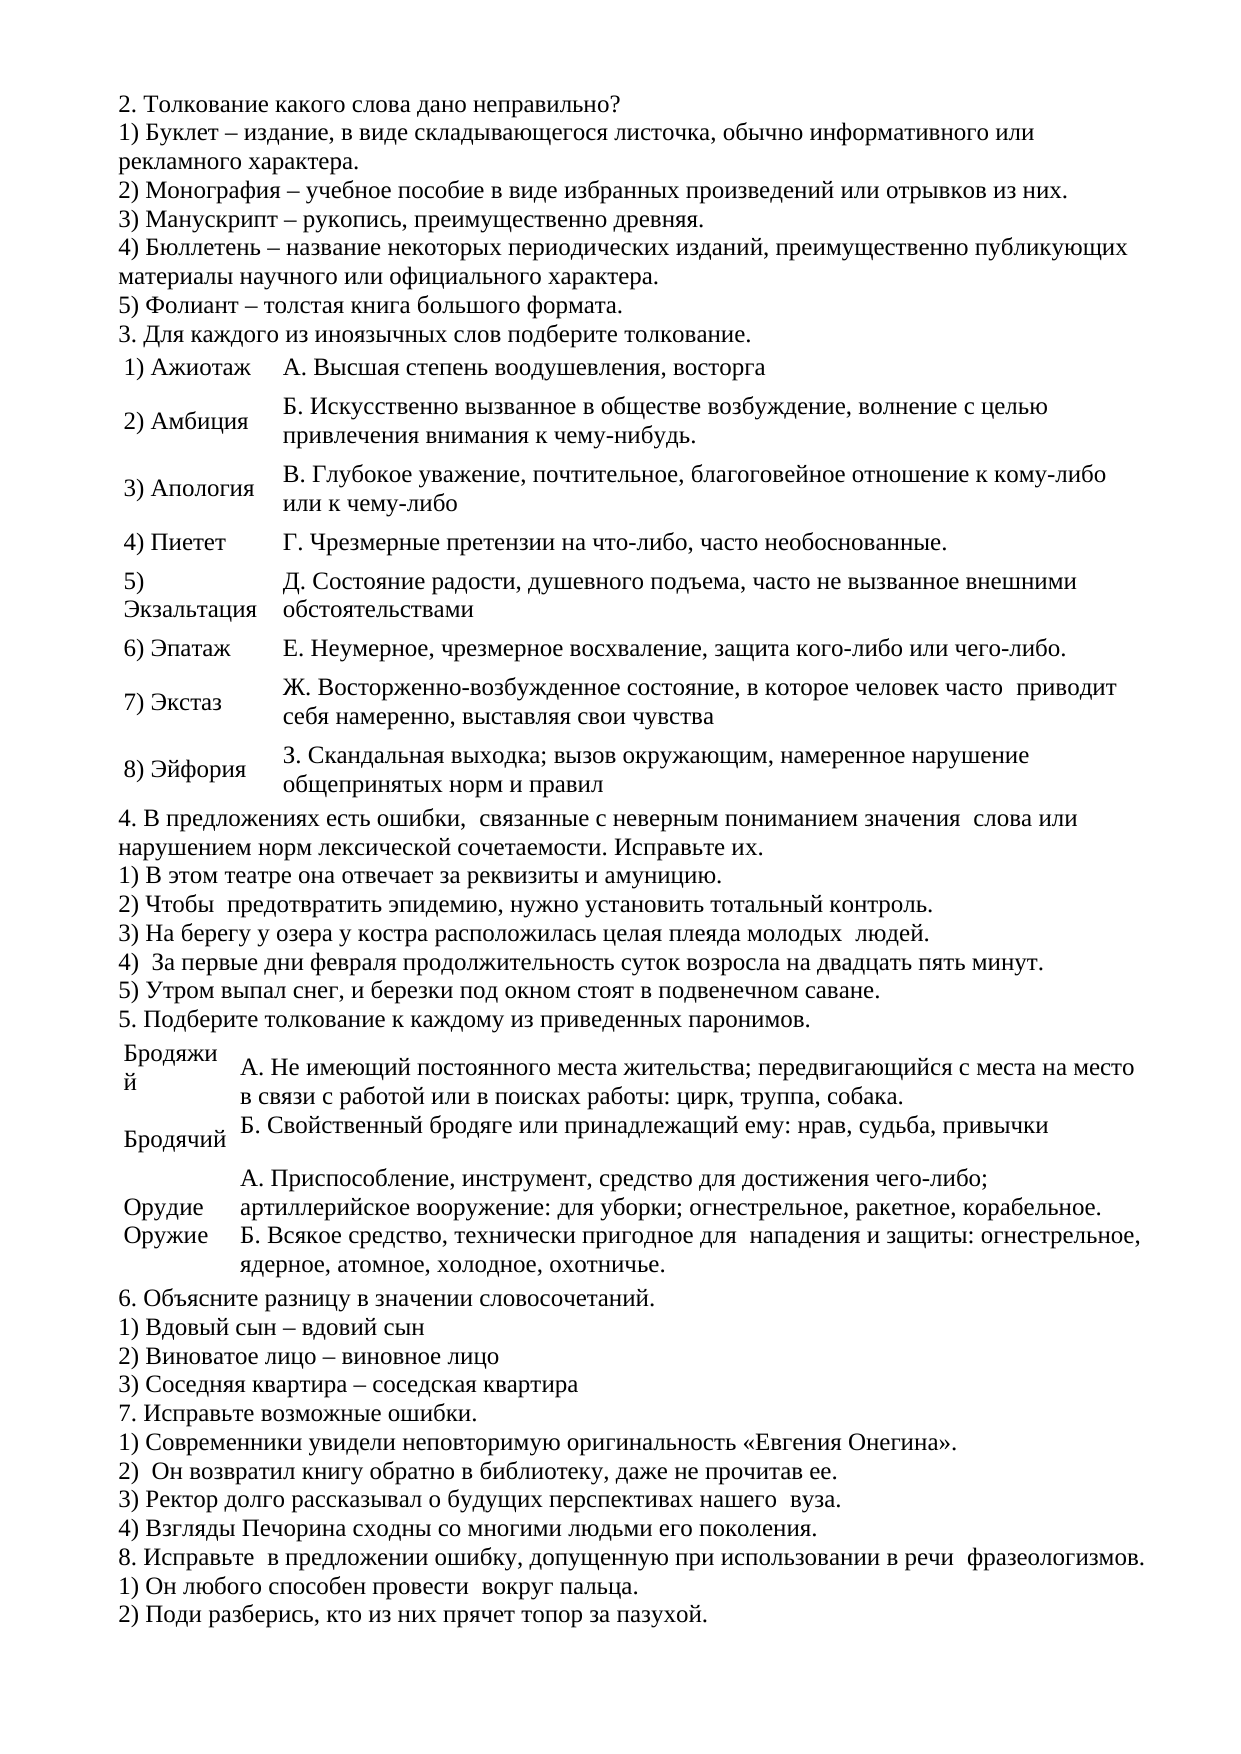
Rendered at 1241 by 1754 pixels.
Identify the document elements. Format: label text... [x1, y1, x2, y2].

text 5) Утром выпал снег, и березки под окном стоят в подвенечном саване. [118, 975, 1152, 1004]
text 4) За первые дни февраля продолжительность суток возросла на двадцать пять минут. [118, 947, 1152, 975]
text 2. Толкование какого слова дано неправильно? [118, 89, 1152, 117]
text 2) Он возвратил книгу обратно в библиотеку, даже не прочитав ее. [118, 1456, 1152, 1484]
text 4) Взгляды Печорина сходны со многими людьми его поколения. [118, 1513, 1152, 1542]
table_cell 5) Экзальтация [118, 561, 278, 628]
text 6. Объясните разницу в значении словосочетаний. [118, 1283, 1152, 1312]
table_cell В. Глубокое уважение, почтительное, благоговейное отношение к кому-либо или к чему-либо [278, 454, 1152, 522]
table_header Бродяжий Бродячий [118, 1033, 235, 1158]
text 3) Манускрипт – рукопись, преимущественно древняя. [118, 204, 1152, 232]
text 1) Буклет – издание, в виде складывающегося листочка, обычно информативного или рекламного характера. [118, 117, 1152, 175]
table_header А. Не имеющий постоянного места жительства; передвигающийся с места на место в связи с работой или в поисках работы: цирк, труппа, собака. Б. Свойственный бродяге или принадлежащий ему: нрав, судьба, привычки [235, 1033, 1152, 1158]
table_cell Д. Состояние радости, душевного подъема, часто не вызванное внешними обстоятельствами [278, 561, 1152, 628]
text 8. Исправьте в предложении ошибку, допущенную при использовании в речи фразеологизмов. [118, 1542, 1152, 1571]
table_cell Ж. Восторженно-возбужденное состояние, в которое человек часто приводит себя намеренно, выставляя свои чувства [278, 668, 1152, 735]
text 3. Для каждого из иноязычных слов подберите толкование. [118, 319, 1152, 347]
text 4) Бюллетень – название некоторых периодических изданий, преимущественно публикующих материалы научного или официального характера. [118, 232, 1152, 290]
text 1) В этом театре она отвечает за реквизиты и амуницию. [118, 860, 1152, 889]
table_cell З. Скандальная выходка; вызов окружающим, намеренное нарушение общепринятых норм и правил [278, 735, 1152, 803]
table_cell 3) Апология [118, 454, 278, 522]
text 5) Фолиант – толстая книга большого формата. [118, 290, 1152, 319]
table_cell Орудие Оружие [118, 1158, 235, 1283]
table_header 1) Ажиотаж [118, 348, 278, 386]
table_header А. Высшая степень воодушевления, восторга [278, 348, 1152, 386]
table_cell 6) Эпатаж [118, 629, 278, 667]
table_cell А. Приспособление, инструмент, средство для достижения чего-либо; артиллерийское вооружение: для уборки; огнестрельное, ракетное, корабельное. Б. Всякое средство, технически пригодное для нападения и защиты: огнестрельное, ядерное, атомное, холодное, охотничье. [235, 1158, 1152, 1283]
table_cell 7) Экстаз [118, 668, 278, 735]
text 4. В предложениях есть ошибки, связанные с неверным пониманием значения слова или нарушением норм лексической сочетаемости. Исправьте их. [118, 803, 1152, 860]
text 2) Монография – учебное пособие в виде избранных произведений или отрывков из них. [118, 175, 1152, 204]
text 2) Поди разберись, кто из них прячет топор за пазухой. [118, 1599, 1152, 1628]
text 5. Подберите толкование к каждому из приведенных паронимов. [118, 1004, 1152, 1033]
text 1) Современники увидели неповторимую оригинальность «Евгения Онегина». [118, 1427, 1152, 1456]
text 2) Чтобы предотвратить эпидемию, нужно установить тотальный контроль. [118, 889, 1152, 918]
table_cell Г. Чрезмерные претензии на что-либо, часто необоснованные. [278, 522, 1152, 561]
text 3) Соседняя квартира – соседская квартира [118, 1369, 1152, 1398]
text 7. Исправьте возможные ошибки. [118, 1398, 1152, 1427]
text 3) На берегу у озера у костра расположилась целая плеяда молодых людей. [118, 918, 1152, 947]
table_cell 4) Пиетет [118, 522, 278, 561]
table_cell 2) Амбиция [118, 386, 278, 454]
text 1) Вдовый сын – вдовий сын [118, 1312, 1152, 1341]
text 2) Виноватое лицо – виновное лицо [118, 1341, 1152, 1369]
text 3) Ректор долго рассказывал о будущих перспективах нашего вуза. [118, 1484, 1152, 1513]
text 1) Он любого способен провести вокруг пальца. [118, 1571, 1152, 1599]
table_cell Б. Искусственно вызванное в обществе возбуждение, волнение с целью привлечения внимания к чему-нибудь. [278, 386, 1152, 454]
table_cell Е. Неумерное, чрезмерное восхваление, защита кого-либо или чего-либо. [278, 629, 1152, 667]
table_cell 8) Эйфория [118, 735, 278, 803]
